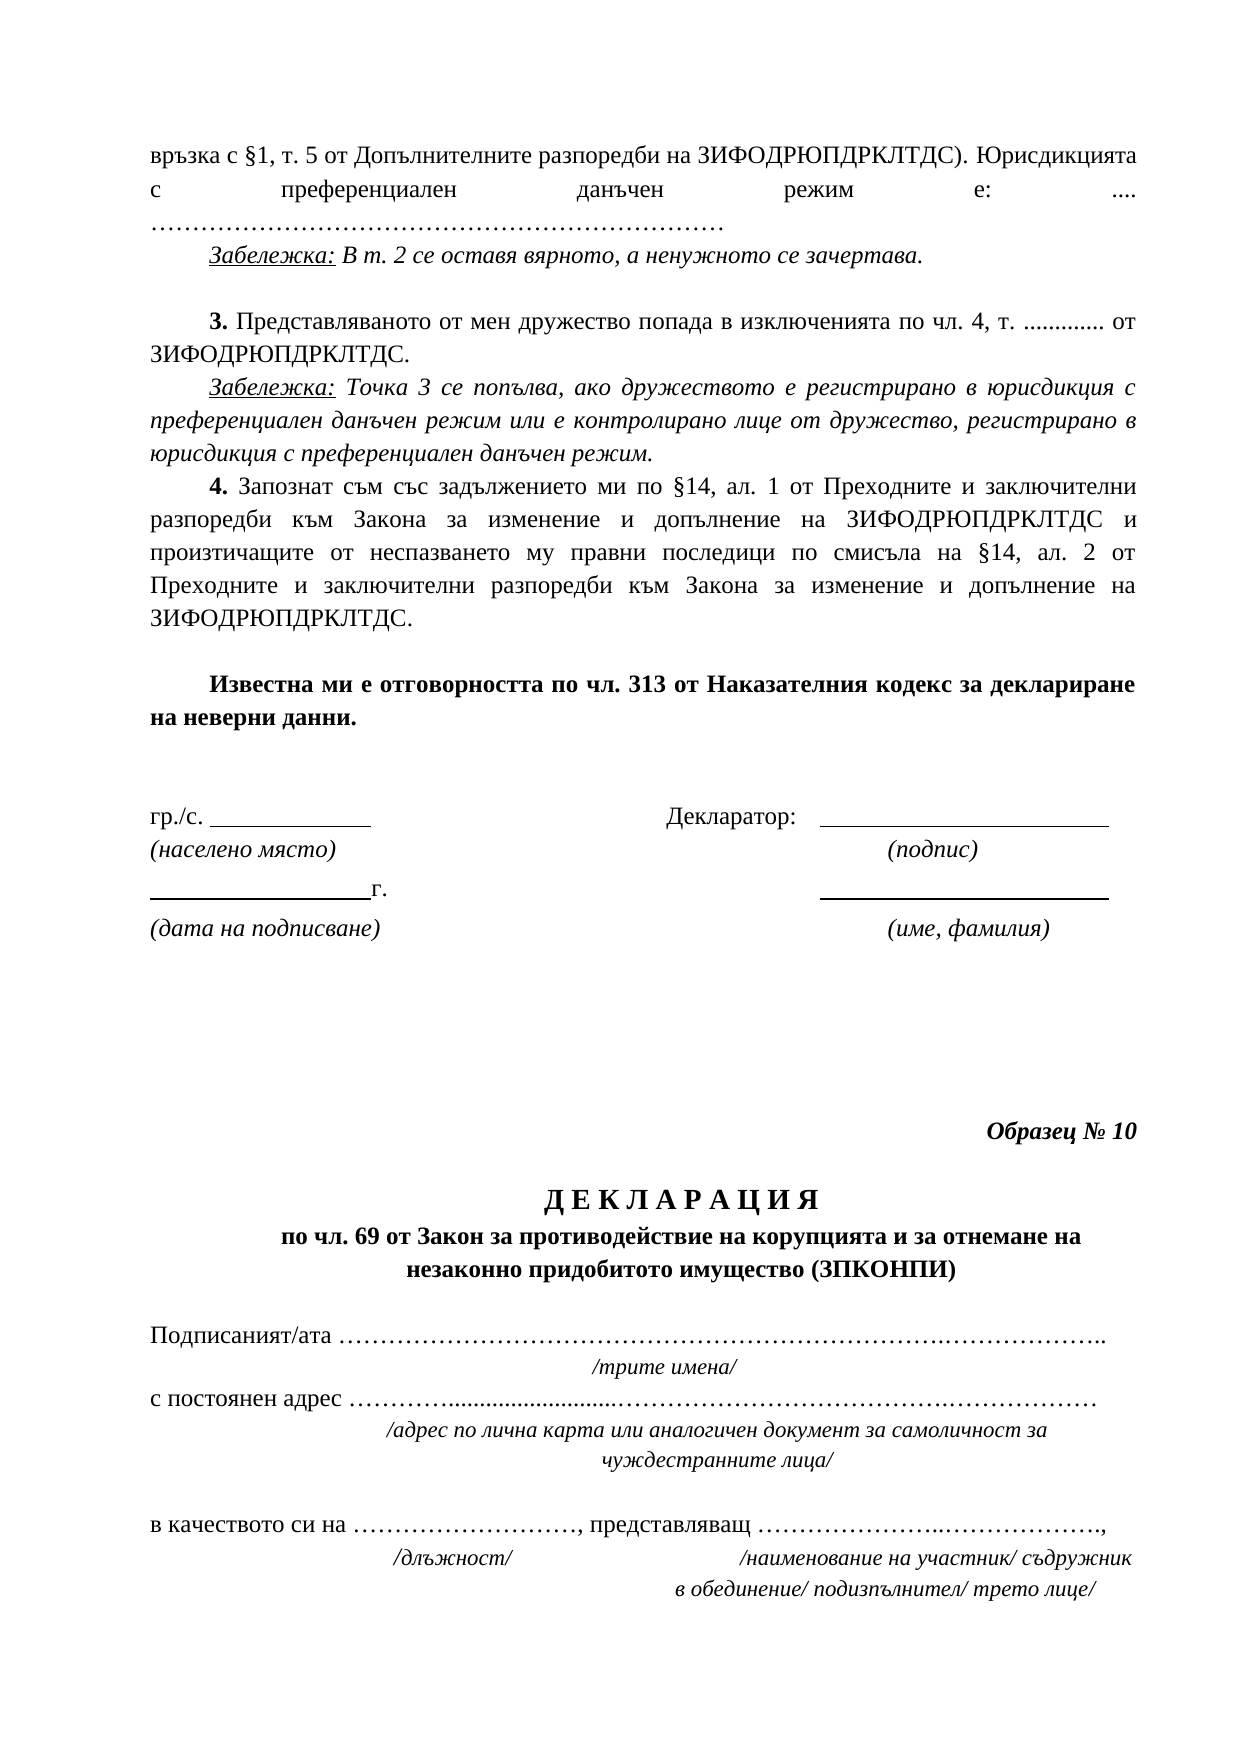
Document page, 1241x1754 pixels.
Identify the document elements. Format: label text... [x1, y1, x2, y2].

text гр./с. Декларатор: [150, 801, 1137, 830]
text Д Е К Л А Р А Ц И Я [225, 1182, 1137, 1216]
text /трите имена/ [519, 1353, 1137, 1379]
text с постоянен адрес …………...........................………………………………….……………… [150, 1383, 1137, 1412]
text (дата на подписване) (име, фамилия) [150, 913, 1137, 941]
text /адрес по лична карта или аналогичен документ за самоличност за чуждестранните лица/ [297, 1416, 1137, 1473]
text Известна ми е отговорността по чл. 313 от Наказателния кодекс за деклариране на неверни данни. [150, 669, 1137, 731]
text г. [150, 873, 1137, 902]
text Подписаният/ата ……………………………………………………………….……………….. [150, 1320, 1137, 1348]
text 3. Представляваното от мен дружество попада в изключенията по чл. 4, т. ............. от ЗИФОДРЮПДРКЛТДС. [150, 306, 1137, 367]
text (населено място) (подпис) [150, 834, 1137, 863]
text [150, 141, 1137, 235]
text Забележка: В т. 2 се оставя вярното, а ненужното се зачертава. [150, 240, 1137, 268]
text по чл. 69 от Закон за противодействие на корупцията и за отнемане на незаконно придобитото имущество (ЗПКОНПИ) [225, 1221, 1137, 1282]
text /длъжност/ /наименование на участник/ съдружник в обединение/ подизпълнител/ трето лице/ [394, 1542, 1137, 1601]
text в качеството си на ………………………, представляващ …………………..………………., [150, 1509, 1137, 1538]
text 4. Запознат съм със задължението ми по §14, ал. 1 от Преходните и заключителни разпоредби към Закона за изменение и допълнение на ЗИФОДРЮПДРКЛТДС и произтичащите от неспазването му правни последици по смисъла на §14, ал. 2 от Преходните и заключителни разпоредби към Закона за изменение и допълнение на ЗИФОДРЮПДРКЛТДС. [150, 471, 1137, 632]
text Образец № 10 [150, 1116, 1137, 1145]
text Забележка: Точка 3 се попълва, ако дружеството е регистрирано в юрисдикция с преференциален данъчен режим или е контролирано лице от дружество, регистрирано в юрисдикция с преференциален данъчен режим. [150, 372, 1137, 467]
